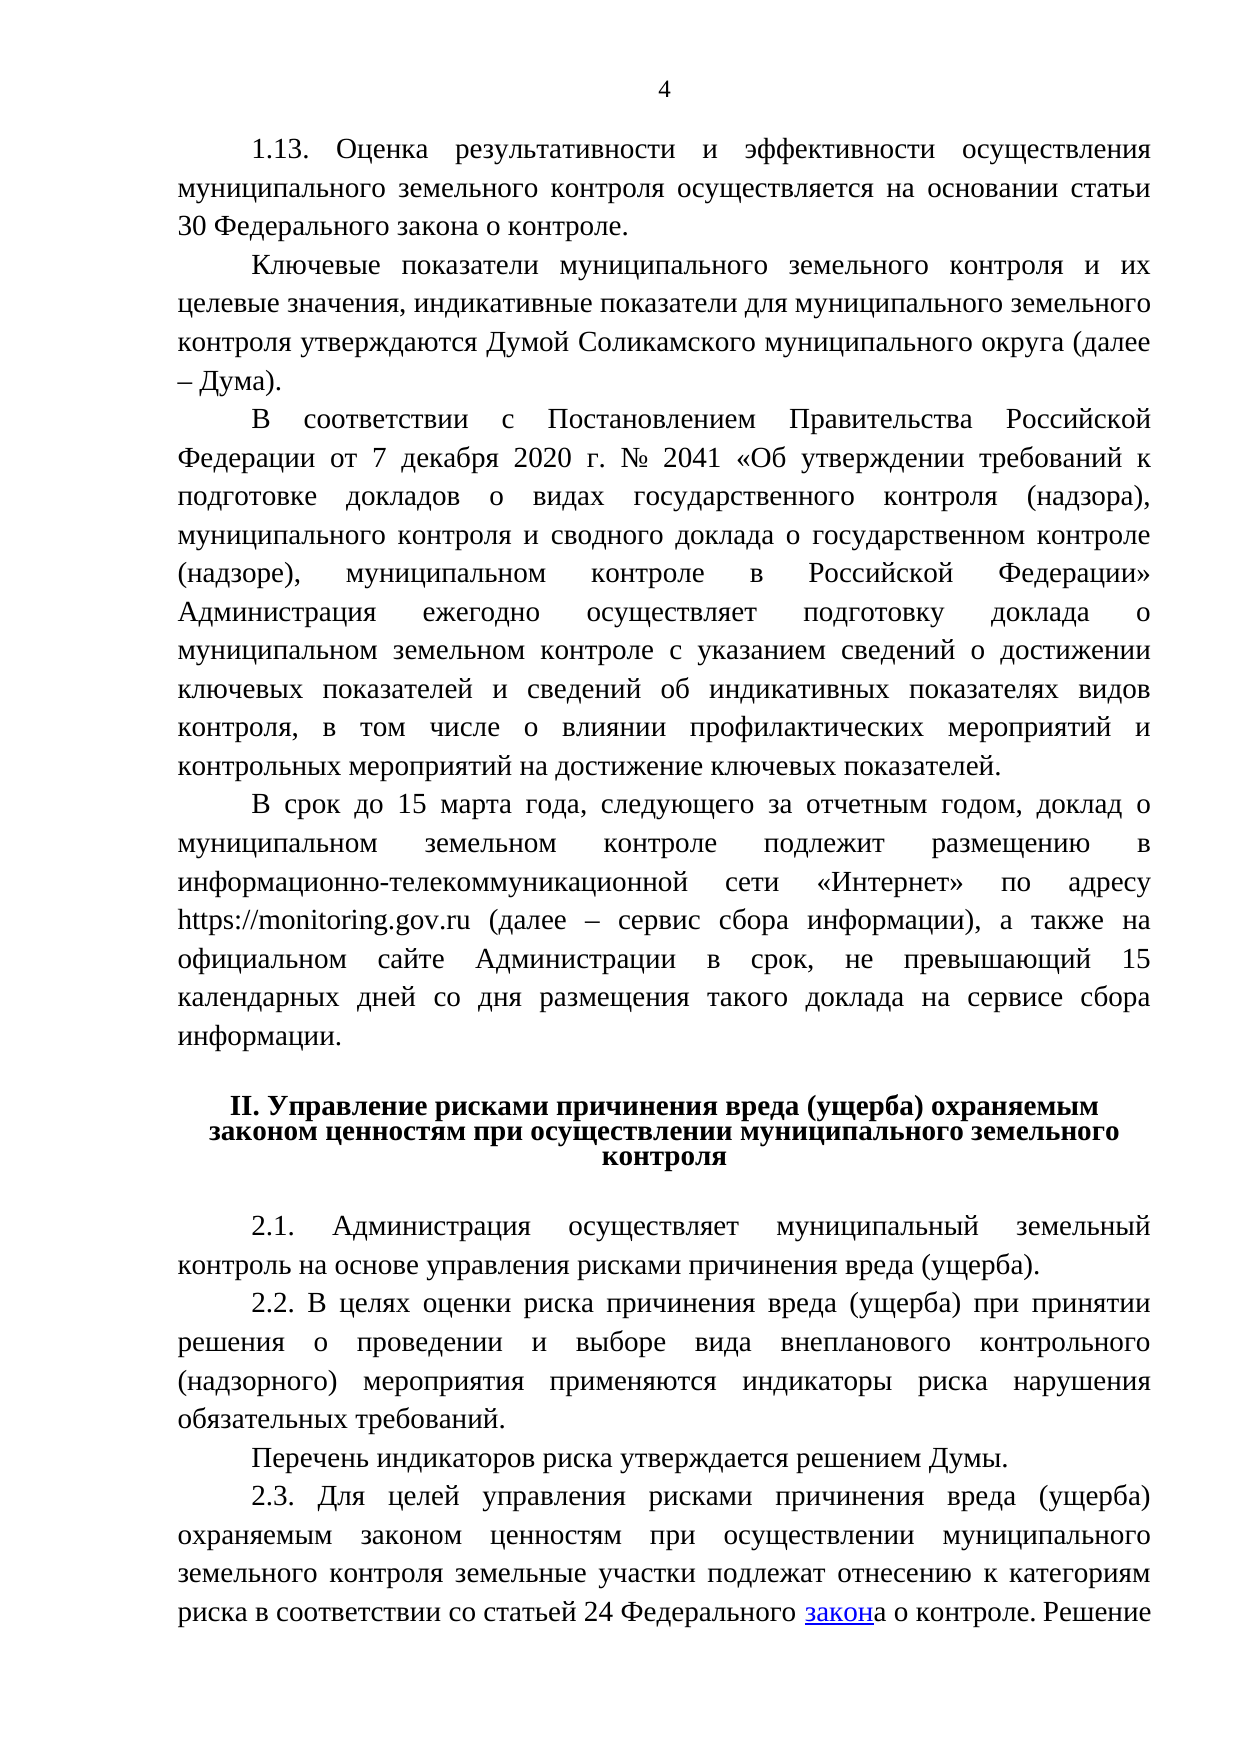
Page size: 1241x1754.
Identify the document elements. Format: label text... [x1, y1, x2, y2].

text Ключевые показатели муниципального земельного контроля и их целевые значения, индикативные показатели для муниципального земельного контроля утверждаются Думой Соликамского муниципального округа (далее – Дума). [177, 247, 1152, 396]
text 1.13. Оценка результативности и эффективности осуществления муниципального земельного контроля осуществляется на основании статьи 30 Федерального закона о контроле. [177, 131, 1152, 242]
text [177, 1478, 1152, 1627]
text 2.1. Администрация осуществляет муниципальный земельный контроль на основе управления рисками причинения вреда (ущерба). [177, 1208, 1152, 1281]
text Перечень индикаторов риска утверждается решением Думы. [177, 1440, 1152, 1473]
text 2.2. В целях оценки риска причинения вреда (ущерба) при принятии решения о проведении и выборе вида внепланового контрольного (надзорного) мероприятия применяются индикаторы риска нарушения обязательных требований. [177, 1286, 1152, 1435]
text В срок до 15 марта года, следующего за отчетным годом, доклад о муниципальном земельном контроле подлежит размещению в информационно-телекоммуникационной сети «Интернет» по адресу https://monitoring.gov.ru (далее – сервис сбора информации), а также на официальном сайте Администрации в срок, не превышающий 15 календарных дней со дня размещения такого доклада на сервисе сбора информации. [177, 787, 1152, 1051]
text В соответствии с Постановлением Правительства Российской Федерации от 7 декабря 2020 г. № 2041 «Об утверждении требований к подготовке докладов о видах государственного контроля (надзора), муниципального контроля и сводного доклада о государственном контроле (надзоре), муниципальном контроле в Российской Федерации» Администрация ежегодно осуществляет подготовку доклада о муниципальном земельном контроле с указанием сведений о достижении ключевых показателей и сведений об индикативных показателях видов контроля, в том числе о влиянии профилактических мероприятий и контрольных мероприятий на достижение ключевых показателей. [177, 401, 1152, 782]
text II. Управление рисками причинения вреда (ущерба) охраняемым законом ценностям при осуществлении муниципального земельного контроля [177, 1095, 1152, 1170]
